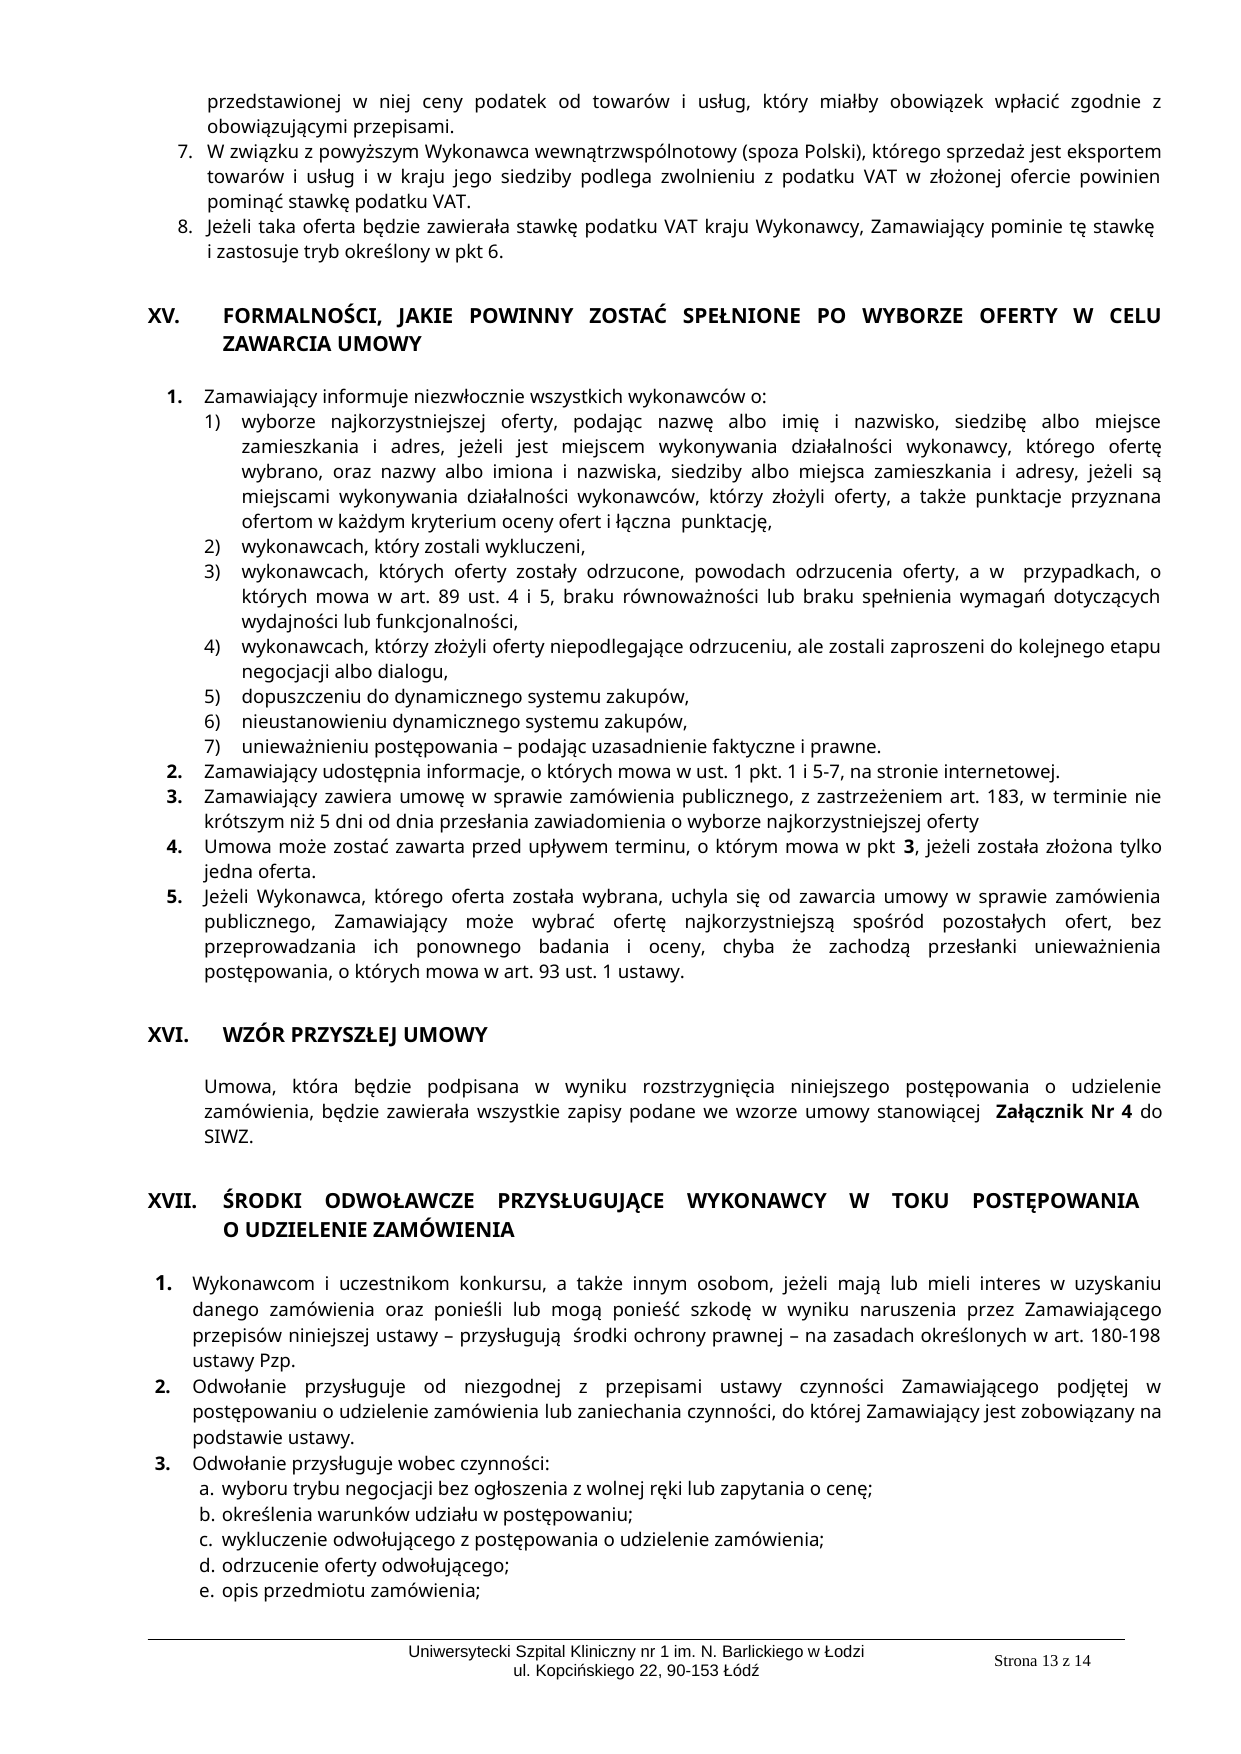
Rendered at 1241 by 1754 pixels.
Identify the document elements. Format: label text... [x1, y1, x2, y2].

list W związku z powyższym Wykonawca wewnątrzwspólnotowy (spoza Polski), którego sprzedaż jest eksportem towarów i usług i w kraju jego siedziby podlega zwolnieniu z podatku VAT w złożonej ofercie powinien pominąć stawkę podatku VAT. [177, 139, 1162, 214]
subtitle ŚRODKI ODWOŁAWCZE PRZYSŁUGUJĄCE WYKONAWCY W TOKU POSTĘPOWANIA O UDZIELENIE ZAMÓWIENIA [148, 1186, 1162, 1243]
list Wykonawcom i uczestnikom konkursu, a także innym osobom, jeżeli mają lub mieli interes w uzyskaniu danego zamówienia oraz ponieśli lub mogą ponieść szkodę w wyniku naruszenia przez Zamawiającego przepisów niniejszej ustawy – przysługują środki ochrony prawnej – na zasadach określonych w art. 180-198 ustawy Pzp. [154, 1268, 1162, 1373]
subtitle FORMALNOŚCI, JAKIE POWINNY ZOSTAĆ SPEŁNIONE PO WYBORZE OFERTY W CELU ZAWARCIA UMOWY [148, 301, 1162, 358]
list odrzucenie oferty odwołującego; [199, 1552, 1162, 1577]
list wyborze najkorzystniejszej oferty, podając nazwę albo imię i nazwisko, siedzibę albo miejsce zamieszkania i adres, jeżeli jest miejscem wykonywania działalności wykonawcy, którego ofertę wybrano, oraz nazwy albo imiona i nazwiska, siedziby albo miejsca zamieszkania i adresy, jeżeli są miejscami wykonywania działalności wykonawców, którzy złożyli oferty, a także punktacje przyznana ofertom w każdym kryterium oceny ofert i łączna punktację, [204, 408, 1162, 533]
list opis przedmiotu zamówienia; [199, 1577, 1162, 1603]
subtitle WZÓR PRZYSZŁEJ UMOWY [148, 1021, 1162, 1049]
list wyboru trybu negocjacji bez ogłoszenia z wolnej ręki lub zapytania o cenę; [199, 1475, 1162, 1501]
list Umowa może zostać zawarta przed upływem terminu, o którym mowa w pkt 3, jeżeli została złożona tylko jedna oferta. [166, 833, 1162, 883]
list określenia warunków udziału w postępowaniu; [199, 1501, 1162, 1526]
list wykonawcach, których oferty zostały odrzucone, powodach odrzucenia oferty, a w przypadkach, o których mowa w art. 89 ust. 4 i 5, braku równoważności lub braku spełnienia wymagań dotyczących wydajności lub funkcjonalności, [204, 558, 1162, 633]
list Zamawiający udostępnia informacje, o których mowa w ust. 1 pkt. 1 i 5-7, na stronie internetowej. [166, 758, 1162, 783]
list Odwołanie przysługuje wobec czynności: [154, 1450, 1162, 1475]
list Odwołanie przysługuje od niezgodnej z przepisami ustawy czynności Zamawiającego podjętej w postępowaniu o udzielenie zamówienia lub zaniechania czynności, do której Zamawiający jest zobowiązany na podstawie ustawy. [154, 1373, 1162, 1450]
list wykonawcach, którzy złożyli oferty niepodlegające odrzuceniu, ale zostali zaproszeni do kolejnego etapu negocjacji albo dialogu, [204, 633, 1162, 683]
list Zamawiający zawiera umowę w sprawie zamówienia publicznego, z zastrzeżeniem art. 183, w terminie nie krótszym niż 5 dni od dnia przesłania zawiadomienia o wyborze najkorzystniejszej oferty [166, 783, 1162, 833]
list unieważnieniu postępowania – podając uzasadnienie faktyczne i prawne. [204, 733, 1162, 758]
list dopuszczeniu do dynamicznego systemu zakupów, [204, 683, 1162, 708]
list Jeżeli taka oferta będzie zawierała stawkę podatku VAT kraju Wykonawcy, Zamawiający pominie tę stawkę i zastosuje tryb określony w pkt 6. [177, 214, 1162, 264]
list Zamawiający informuje niezwłocznie wszystkich wykonawców o: [166, 383, 1162, 408]
text Umowa, która będzie podpisana w wyniku rozstrzygnięcia niniejszego postępowania o udzielenie zamówienia, będzie zawierała wszystkie zapisy podane we wzorze umowy stanowiącej Załącznik Nr 4 do SIWZ. [204, 1074, 1162, 1149]
list nieustanowieniu dynamicznego systemu zakupów, [204, 708, 1162, 733]
list Jeżeli Wykonawca, którego oferta została wybrana, uchyla się od zawarcia umowy w sprawie zamówienia publicznego, Zamawiający może wybrać ofertę najkorzystniejszą spośród pozostałych ofert, bez przeprowadzania ich ponownego badania i oceny, chyba że zachodzą przesłanki unieważnienia postępowania, o których mowa w art. 93 ust. 1 ustawy. [166, 883, 1162, 983]
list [177, 89, 1162, 139]
list wykluczenie odwołującego z postępowania o udzielenie zamówienia; [199, 1526, 1162, 1552]
list wykonawcach, który zostali wykluczeni, [204, 533, 1162, 558]
